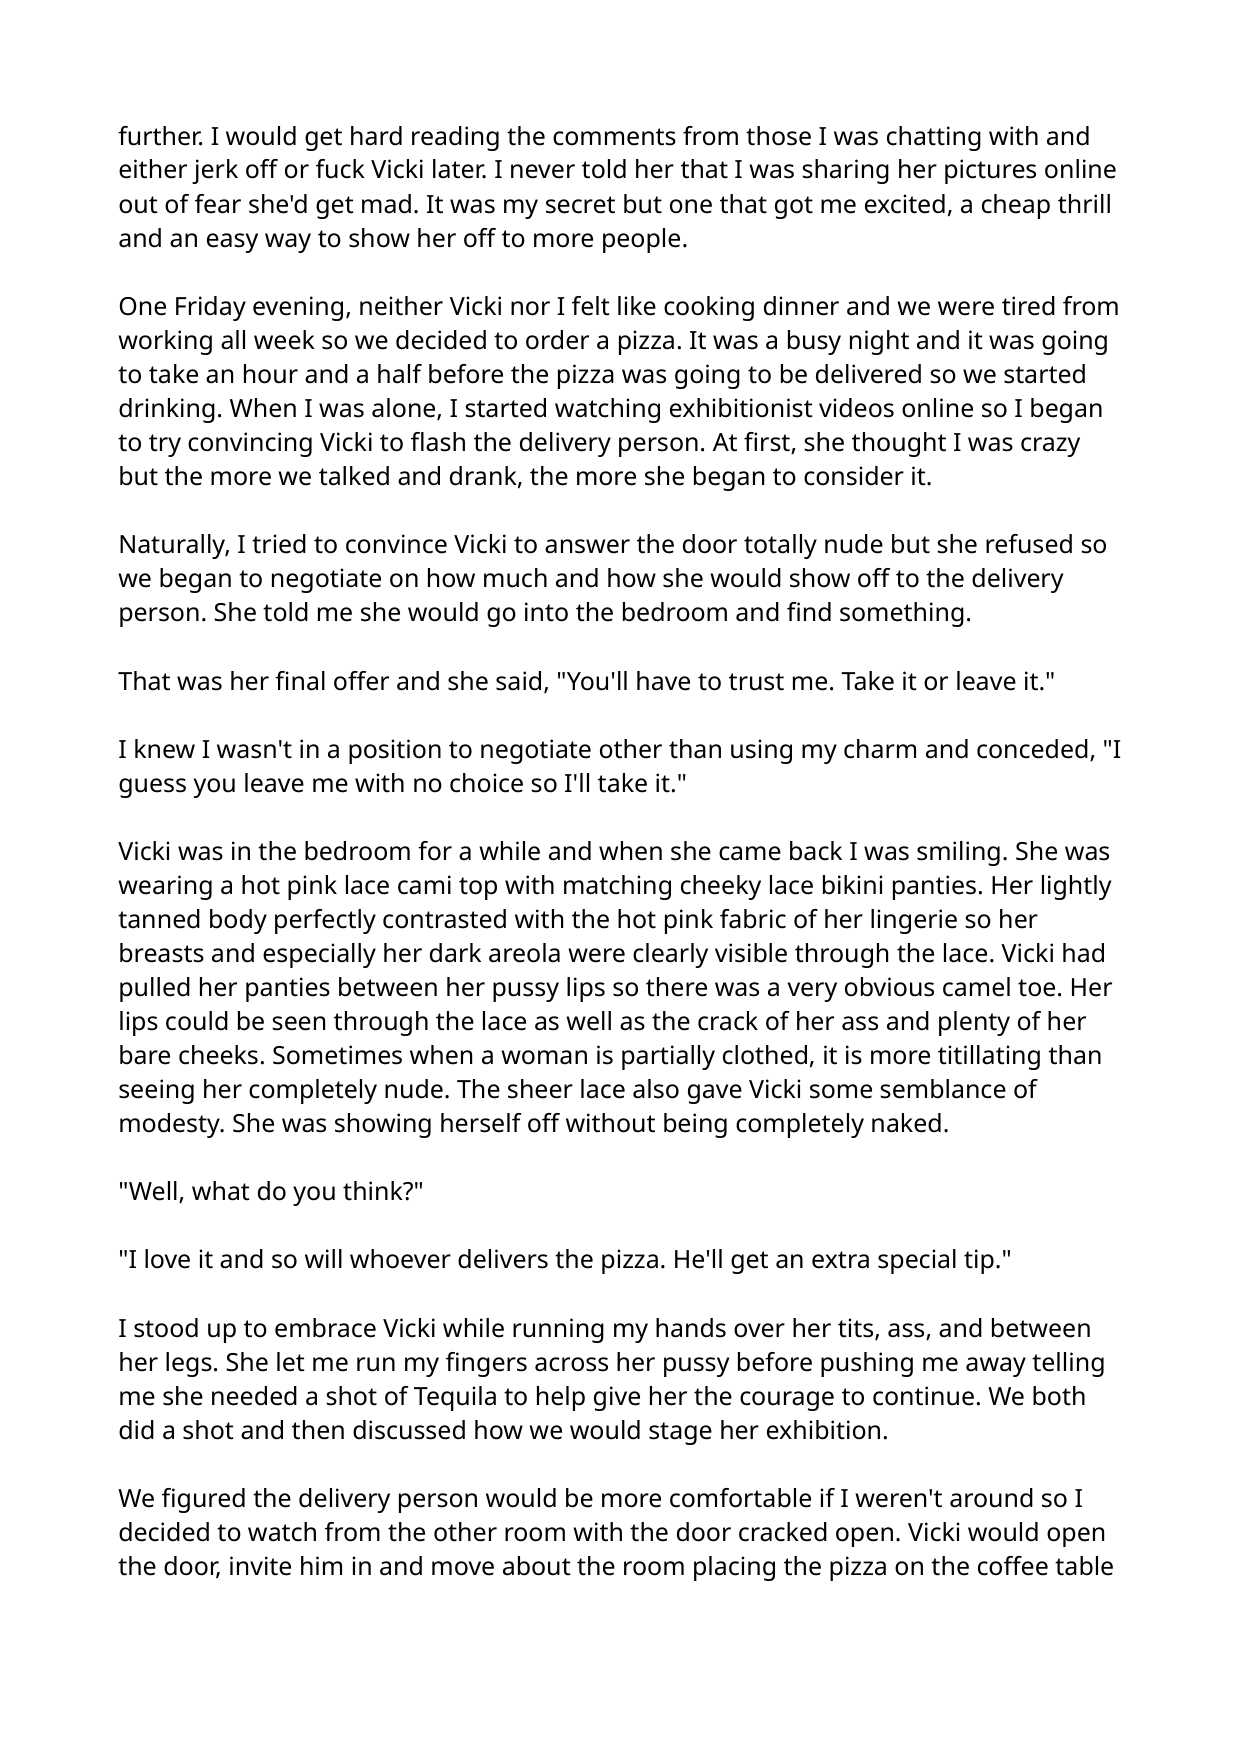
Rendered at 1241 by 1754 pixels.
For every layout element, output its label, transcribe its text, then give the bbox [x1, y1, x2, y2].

text I stood up to embrace Vicki while running my hands over her tits, ass, and between her legs. She let me run my fingers across her pussy before pushing me away telling me she needed a shot of Tequila to help give her the courage to continue. We both did a shot and then discussed how we would stage her exhibition. [118, 1310, 1122, 1447]
text "I love it and so will whoever delivers the pizza. He'll get an extra special tip." [118, 1242, 1122, 1276]
text Naturally, I tried to convince Vicki to answer the door totally nude but she refused so we began to negotiate on how much and how she would show off to the delivery person. She told me she would go into the bedroom and find something. [118, 527, 1122, 629]
text Vicki was in the bedroom for a while and when she came back I was smiling. She was wearing a hot pink lace cami top with matching cheeky lace bikini panties. Her lightly tanned body perfectly contrasted with the hot pink fabric of her lingerie so her breasts and especially her dark areola were clearly visible through the lace. Vicki had pulled her panties between her pussy lips so there was a very obvious camel toe. Her lips could be seen through the lace as well as the crack of her ass and plenty of her bare cheeks. Sometimes when a woman is partially clothed, it is more titillating than seeing her completely nude. The sheer lace also gave Vicki some semblance of modesty. She was showing herself off without being completely naked. [118, 833, 1122, 1140]
text "Well, what do you think?" [118, 1174, 1122, 1208]
text That was her final offer and she said, "You'll have to trust me. Take it or leave it." [118, 663, 1122, 697]
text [118, 1481, 1122, 1583]
text One Friday evening, neither Vicki nor I felt like cooking dinner and we were tired from working all week so we decided to order a pizza. It was a busy night and it was going to take an hour and a half before the pizza was going to be delivered so we started drinking. When I was alone, I started watching exhibitionist videos online so I began to try convincing Vicki to flash the delivery person. At first, she thought I was crazy but the more we talked and drank, the more she began to consider it. [118, 288, 1122, 493]
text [118, 118, 1122, 254]
text I knew I wasn't in a position to negotiate other than using my charm and conceded, "I guess you leave me with no choice so I'll take it." [118, 731, 1122, 799]
